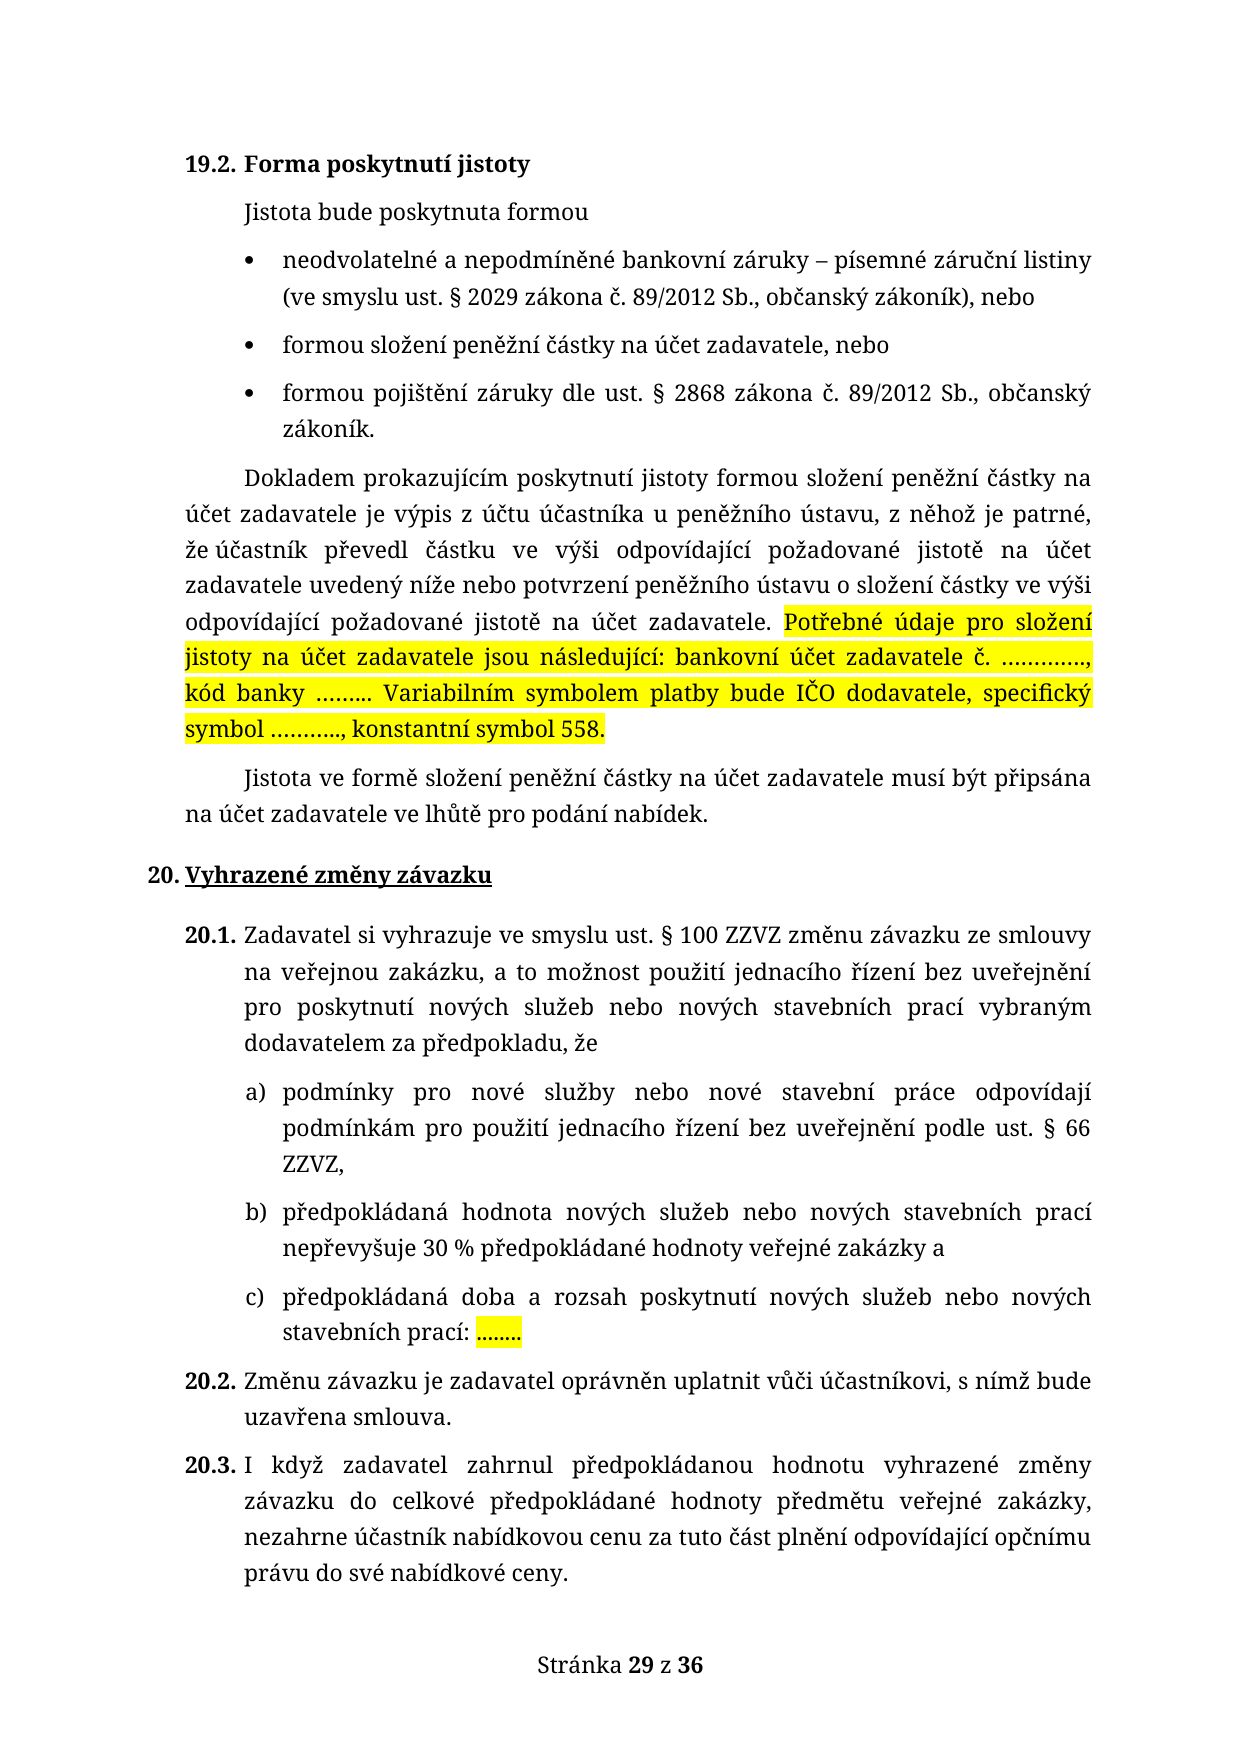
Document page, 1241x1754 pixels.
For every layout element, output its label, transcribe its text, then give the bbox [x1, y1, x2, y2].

subtitle Zadavatel si vyhrazuje ve smyslu ust. § 100 ZZVZ změnu závazku ze smlouvy na veřejnou zakázku, a to možnost použití jednacího řízení bez uveřejnění pro poskytnutí nových služeb nebo nových stavebních prací vybraným dodavatelem za předpokladu, že [185, 919, 1093, 1058]
subtitle Jistota bude poskytnuta formou [185, 196, 1093, 227]
subtitle předpokládaná hodnota nových služeb nebo nových stavebních prací nepřevyšuje 30 % předpokládané hodnoty veřejné zakázky a [245, 1196, 1093, 1263]
subtitle Změnu závazku je zadavatel oprávněn uplatnit vůči účastníkovi, s nímž bude uzavřena smlouva. [185, 1365, 1093, 1432]
subtitle neodvolatelné a nepodmíněné bankovní záruky – písemné záruční listiny (ve smyslu ust. § 2029 zákona č. 89/2012 Sb., občanský zákoník), nebo [245, 244, 1093, 312]
subtitle I když zadavatel zahrnul předpokládanou hodnotu vyhrazené změny závazku do celkové předpokládané hodnoty předmětu veřejné zakázky, nezahrne účastník nabídkovou cenu za tuto část plnění odpovídající opčnímu právu do své nabídkové ceny. [185, 1449, 1093, 1588]
subtitle podmínky pro nové služby nebo nové stavební práce odpovídají podmínkám pro použití jednacího řízení bez uveřejnění podle ust. § 66 ZZVZ, [245, 1076, 1093, 1179]
subtitle Forma poskytnutí jistoty [185, 148, 1093, 179]
subtitle Vyhrazené změny závazku [148, 858, 1093, 890]
subtitle předpokládaná doba a rozsah poskytnutí nových služeb nebo nových stavebních prací: ........ [245, 1280, 1093, 1348]
subtitle formou pojištění záruky dle ust. § 2868 zákona č. 89/2012 Sb., občanský zákoník. [245, 377, 1093, 444]
subtitle Dokladem prokazujícím poskytnutí jistoty formou složení peněžní částky na účet zadavatele je výpis z účtu účastníka u peněžního ústavu, z něhož je patrné, že účastník převedl částku ve výši odpovídající požadované jistotě na účet zadavatele uvedený níže nebo potvrzení peněžního ústavu o složení částky ve výši odpovídající požadované jistotě na účet zadavatele. Potřebné údaje pro složení jistoty na účet zadavatele jsou následující: bankovní účet zadavatele č. …………., kód banky ……... Variabilním symbolem platby bude IČO dodavatele, specifický symbol ……….., konstantní symbol 558. [185, 462, 1093, 641]
subtitle formou složení peněžní částky na účet zadavatele, nebo [245, 329, 1093, 360]
subtitle Jistota ve formě složení peněžní částky na účet zadavatele musí být připsána na účet zadavatele ve lhůtě pro podání nabídek. [185, 762, 1093, 829]
